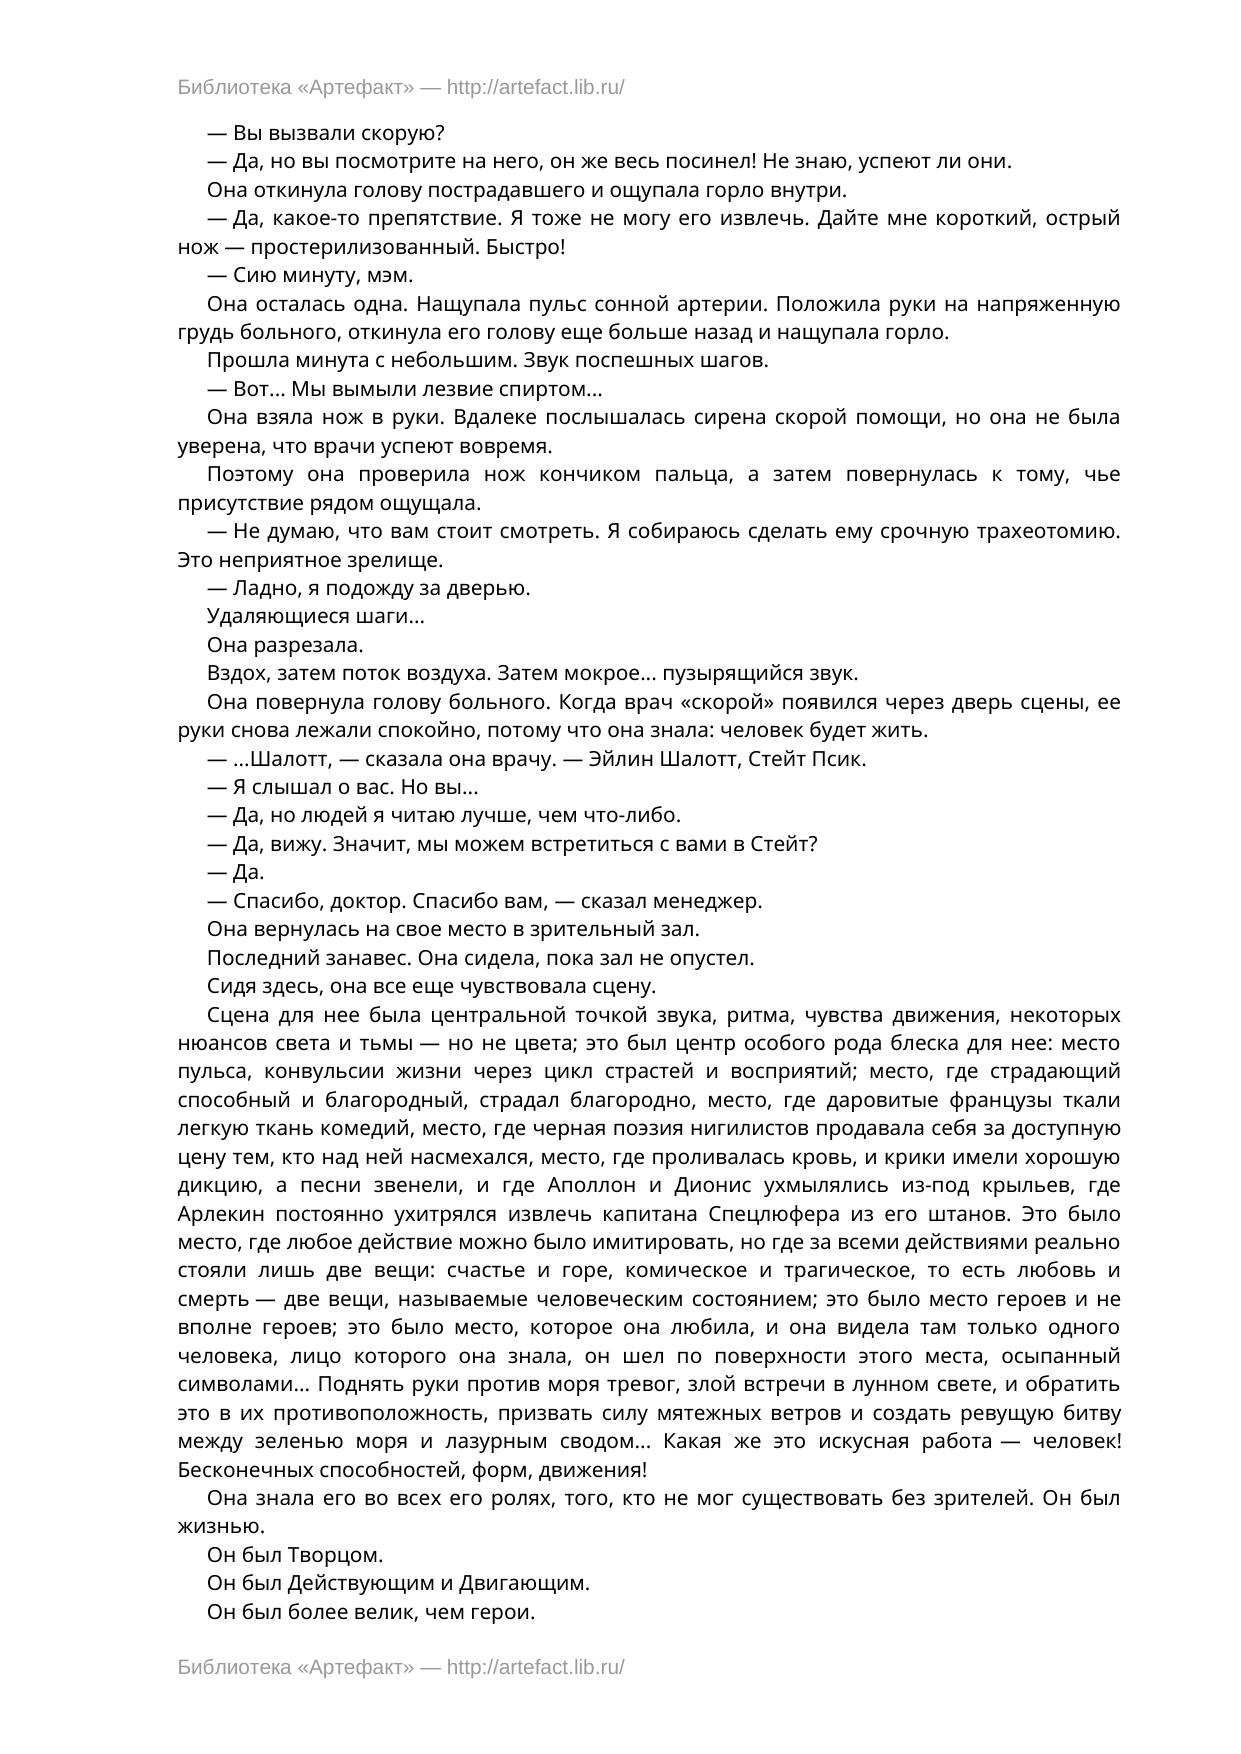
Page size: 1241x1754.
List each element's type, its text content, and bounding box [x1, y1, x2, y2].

text Сидя здесь, она все еще чувствовала сцену. [177, 971, 1122, 1000]
text — ...Шалотт, — сказала она врачу. — Эйлин Шалотт, Стейт Псик. [177, 744, 1122, 772]
text Он был Действующим и Двигающим. [177, 1568, 1122, 1597]
text Он был более велик, чем герои. [177, 1597, 1122, 1625]
text Она разрезала. [177, 630, 1122, 658]
text Он был Творцом. [177, 1540, 1122, 1568]
text Она взяла нож в руки. Вдалеке послышалась сирена скорой помощи, но она не была уверена, что врачи успеют вовремя. [177, 402, 1122, 459]
text — Вы вызвали скорую? [177, 118, 1122, 147]
text — Сию минуту, мэм. [177, 260, 1122, 289]
text — Спасибо, доктор. Спасибо вам, — сказал менеджер. [177, 886, 1122, 914]
text — Вот... Мы вымыли лезвие спиртом... [177, 374, 1122, 402]
text Она вернулась на свое место в зрительный зал. [177, 914, 1122, 943]
text Последний занавес. Она сидела, пока зал не опустел. [177, 943, 1122, 971]
text Сцена для нее была центральной точкой звука, ритма, чувства движения, некоторых нюансов света и тьмы — но не цвета; это был центр особого рода блеска для нее: место пульса, конвульсии жизни через цикл страстей и восприятий; место, где страдающий способный и благородный, страдал благородно, место, где даровитые французы ткали легкую ткань комедий, место, где черная поэзия нигилистов продавала себя за доступную цену тем, кто над ней насмехался, место, где проливалась кровь, и крики имели хорошую дикцию, а песни звенели, и где Аполлон и Дионис ухмылялись из-под крыльев, где Арлекин постоянно ухитрялся извлечь капитана Спецлюфера из его штанов. Это было место, где любое действие можно было имитировать, но где за всеми действиями реально стояли лишь две вещи: счастье и горе, комическое и трагическое, то есть любовь и смерть — две вещи, называемые человеческим состоянием; это было место героев и не вполне героев; это было место, которое она любила, и она видела там только одного человека, лицо которого она знала, он шел по поверхности этого места, осыпанный символами... Поднять руки против моря тревог, злой встречи в лунном свете, и обратить это в их противоположность, призвать силу мятежных ветров и создать ревущую битву между зеленью моря и лазурным сводом... Какая же это искусная работа — человек! Бесконечных способностей, форм, движения! [177, 1000, 1122, 1483]
text — Да, вижу. Значит, мы можем встретиться с вами в Стейт? [177, 829, 1122, 857]
text Удаляющиеся шаги... [177, 602, 1122, 630]
text — Да. [177, 857, 1122, 886]
text — Да, но людей я читаю лучше, чем что-либо. [177, 801, 1122, 829]
text — Да, но вы посмотрите на него, он же весь посинел! Не знаю, успеют ли они. [177, 147, 1122, 175]
text Она осталась одна. Нащупала пульс сонной артерии. Положила руки на напряженную грудь больного, откинула его голову еще больше назад и нащупала горло. [177, 289, 1122, 346]
text — Я слышал о вас. Но вы... [177, 772, 1122, 801]
text Она знала его во всех его ролях, того, кто не мог существовать без зрителей. Он был жизнью. [177, 1483, 1122, 1540]
text — Ладно, я подожду за дверью. [177, 573, 1122, 602]
text Поэтому она проверила нож кончиком пальца, а затем повернулась к тому, чье присутствие рядом ощущала. [177, 459, 1122, 516]
text Прошла минута с небольшим. Звук поспешных шагов. [177, 346, 1122, 374]
text — Да, какое-то препятствие. Я тоже не могу его извлечь. Дайте мне короткий, острый нож — простерилизованный. Быстро! [177, 203, 1122, 260]
text Вздох, затем поток воздуха. Затем мокрое... пузырящийся звук. [177, 658, 1122, 687]
text Она откинула голову пострадавшего и ощупала горло внутри. [177, 175, 1122, 203]
text — Не думаю, что вам стоит смотреть. Я собираюсь сделать ему срочную трахеотомию. Это неприятное зрелище. [177, 516, 1122, 573]
text Она повернула голову больного. Когда врач «скорой» появился через дверь сцены, ее руки снова лежали спокойно, потому что она знала: человек будет жить. [177, 687, 1122, 744]
